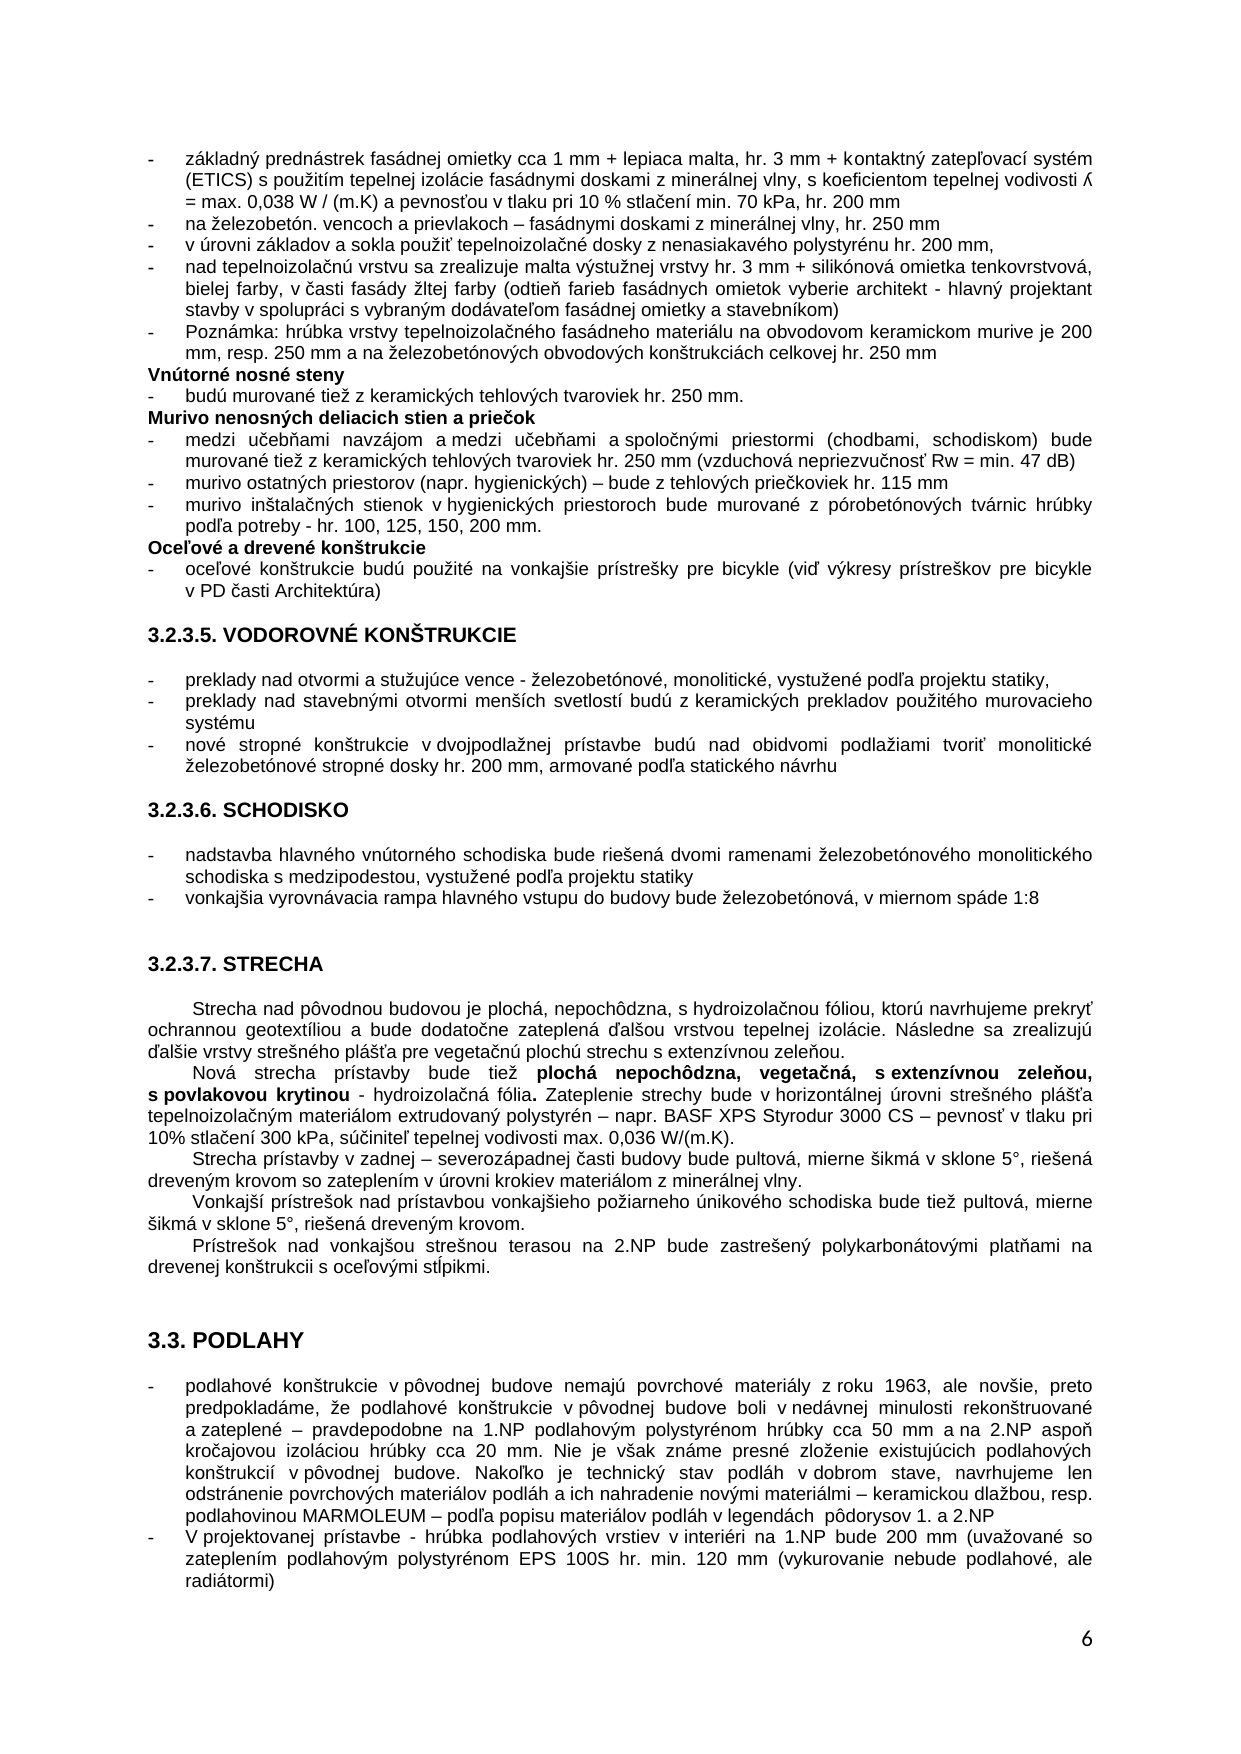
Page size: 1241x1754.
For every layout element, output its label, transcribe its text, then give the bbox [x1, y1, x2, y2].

text Oceľové a drevené konštrukcie [148, 537, 1093, 558]
text Strecha prístavby v zadnej – severozápadnej časti budovy bude pultová, mierne šikmá v sklone 5°, riešená dreveným krovom so zateplením v úrovni krokiev materiálom z minerálnej vlny. [148, 1148, 1093, 1191]
text 3.2.3.5. VODOROVNÉ KONŠTRUKCIE [148, 623, 1093, 647]
list V projektovanej prístavbe - hrúbka podlahových vrstiev v interiéri na 1.NP bude 200 mm (uvažované so zateplením podlahovým polystyrénom EPS 100S hr. min. 120 mm (vykurovanie nebude podlahové, ale radiátormi) [148, 1526, 1093, 1591]
list murivo ostatných priestorov (napr. hygienických) – bude z tehlových priečkoviek hr. 115 mm [148, 472, 1093, 493]
list preklady nad stavebnými otvormi menších svetlostí budú z keramických prekladov použitého murovacieho systému [148, 690, 1093, 733]
list nadstavba hlavného vnútorného schodiska bude riešená dvomi ramenami železobetónového monolitického schodiska s medzipodestou, vystužené podľa projektu statiky [148, 844, 1093, 887]
list preklady nad otvormi a stužujúce vence - železobetónové, monolitické, vystužené podľa projektu statiky, [148, 668, 1093, 690]
list Poznámka: hrúbka vrstvy tepelnoizolačného fasádneho materiálu na obvodovom keramickom murive je 200 mm, resp. 250 mm a na železobetónových obvodových konštrukciách celkovej hr. 250 mm [148, 321, 1093, 364]
text Vonkajší prístrešok nad prístavbou vonkajšieho požiarneho únikového schodiska bude tiež pultová, mierne šikmá v sklone 5°, riešená dreveným krovom. [148, 1191, 1093, 1234]
text Vnútorné nosné steny [148, 364, 1093, 385]
list murivo inštalačných stienok v hygienických priestoroch bude murované z pórobetónových tvárnic hrúbky podľa potreby - hr. 100, 125, 150, 200 mm. [148, 493, 1093, 537]
list nové stropné konštrukcie v dvojpodlažnej prístavbe budú nad obidvomi podlažiami tvoriť monolitické železobetónové stropné dosky hr. 200 mm, armované podľa statického návrhu [148, 733, 1093, 777]
list podlahové konštrukcie v pôvodnej budove nemajú povrchové materiály z roku 1963, ale novšie, preto predpokladáme, že podlahové konštrukcie v pôvodnej budove boli v nedávnej minulosti rekonštruované a zateplené – pravdepodobne na 1.NP podlahovým polystyrénom hrúbky cca 50 mm a na 2.NP aspoň kročajovou izoláciou hrúbky cca 20 mm. Nie je však známe presné zloženie existujúcich podlahových konštrukcií v pôvodnej budove. Nakoľko je technický stav podláh v dobrom stave, navrhujeme len odstránenie povrchových materiálov podláh a ich nahradenie novými materiálmi – keramickou dlažbou, resp. podlahovinou MARMOLEUM – podľa popisu materiálov podláh v legendách pôdorysov 1. a 2.NP [148, 1375, 1093, 1526]
text 3.3. PODLAHY [148, 1327, 1093, 1353]
text Murivo nenosných deliacich stien a priečok [148, 407, 1093, 428]
text Strecha nad pôvodnou budovou je plochá, nepochôdzna, s hydroizolačnou fóliou, ktorú navrhujeme prekryť ochrannou geotextíliou a bude dodatočne zateplená ďalšou vrstvou tepelnej izolácie. Následne sa zrealizujú ďalšie vrstvy strešného plášťa pre vegetačnú plochú strechu s extenzívnou zeleňou. [148, 997, 1093, 1062]
text 3.2.3.6. SCHODISKO [148, 798, 1093, 822]
list na železobetón. vencoch a prievlakoch – fasádnymi doskami z minerálnej vlny, hr. 250 mm [148, 212, 1093, 234]
list oceľové konštrukcie budú použité na vonkajšie prístrešky pre bicykle (viď výkresy prístreškov pre bicykle v PD časti Architektúra) [148, 558, 1093, 601]
text Nová strecha prístavby bude tiež plochá nepochôdzna, vegetačná, s extenzívnou zeleňou, s povlakovou krytinou - hydroizolačná fólia. Zateplenie strechy bude v horizontálnej úrovni strešného plášťa tepelnoizolačným materiálom extrudovaný polystyrén – napr. BASF XPS Styrodur 3000 CS – pevnosť v tlaku pri 10% stlačení 300 kPa, súčiniteľ tepelnej vodivosti max. 0,036 W/(m.K). [148, 1062, 1093, 1148]
list v úrovni základov a sokla použiť tepelnoizolačné dosky z nenasiakavého polystyrénu hr. 200 mm, [148, 234, 1093, 256]
list vonkajšia vyrovnávacia rampa hlavného vstupu do budovy bude železobetónová, v miernom spáde 1:8 [148, 887, 1093, 909]
text Prístrešok nad vonkajšou strešnou terasou na 2.NP bude zastrešený polykarbonátovými platňami na drevenej konštrukcii s oceľovými stĺpikmi. [148, 1234, 1093, 1278]
list medzi učebňami navzájom a medzi učebňami a spoločnými priestormi (chodbami, schodiskom) bude murované tiež z keramických tehlových tvaroviek hr. 250 mm (vzduchová nepriezvučnosť Rw = min. 47 dB) [148, 428, 1093, 472]
text 3.2.3.7. STRECHA [148, 952, 1093, 976]
list základný prednástrek fasádnej omietky cca 1 mm + lepiaca malta, hr. 3 mm + kontaktný zatepľovací systém (ETICS) s použitím tepelnej izolácie fasádnymi doskami z minerálnej vlny, s koeficientom tepelnej vodivosti ʎ = max. 0,038 W / (m.K) a pevnosťou v tlaku pri 10 % stlačení min. 70 kPa, hr. 200 mm [148, 148, 1093, 212]
list nad tepelnoizolačnú vrstvu sa zrealizuje malta výstužnej vrstvy hr. 3 mm + silikónová omietka tenkovrstvová, bielej farby, v časti fasády žltej farby (odtieň farieb fasádnych omietok vyberie architekt - hlavný projektant stavby v spolupráci s vybraným dodávateľom fasádnej omietky a stavebníkom) [148, 256, 1093, 321]
list budú murované tiež z keramických tehlových tvaroviek hr. 250 mm. [148, 385, 1093, 407]
